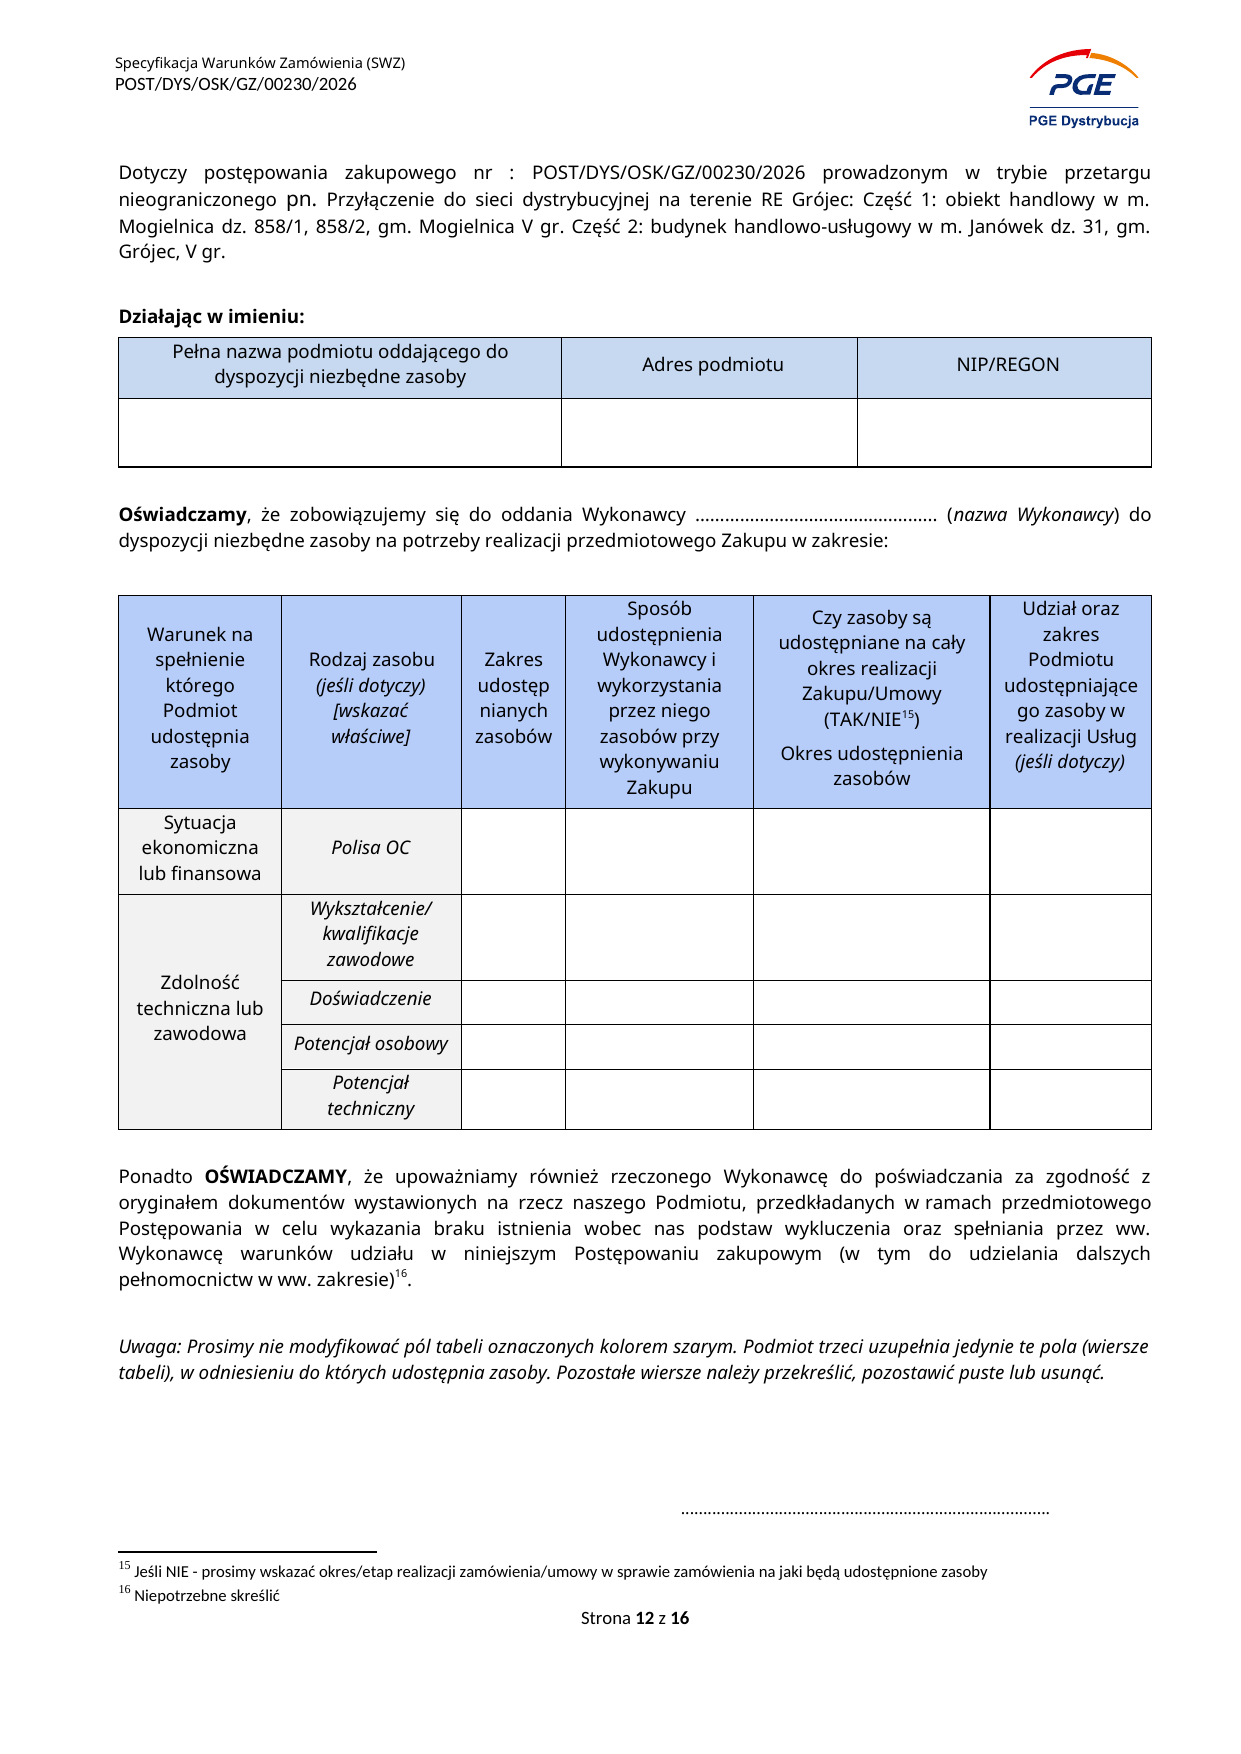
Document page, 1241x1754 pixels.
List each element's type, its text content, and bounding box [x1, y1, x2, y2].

table_cell [562, 399, 857, 466]
table_cell [754, 1070, 989, 1129]
table_header NIP/REGON [858, 338, 1151, 398]
table_cell [566, 1070, 753, 1129]
table_header Czy zasoby są udostępniane na cały okres realizacji Zakupu/Umowy (TAK/NIE) Okres udostępnienia zasobów [754, 596, 989, 808]
table_cell [991, 1025, 1151, 1068]
table_header Sposób udostępnienia Wykonawcy i wykorzystania przez niego zasobów przy wykonywaniu Zakupu [566, 596, 753, 808]
table_cell [462, 1025, 565, 1068]
table_cell Potencjał osobowy [282, 1025, 461, 1068]
text Uwaga: Prosimy nie modyfikować pól tabeli oznaczonych kolorem szarym. Podmiot trzeci uzupełnia jedynie te pola (wiersze tabeli), w odniesieniu do których udostępnia zasoby. Pozostałe wiersze należy przekreślić, pozostawić puste lub usunąć. [118, 1334, 1152, 1385]
table_cell Potencjał techniczny [282, 1070, 461, 1129]
table_header Udział oraz zakres Podmiotu udostępniającego zasoby w realizacji Usług (jeśli dotyczy) [991, 596, 1151, 808]
table_cell [462, 809, 565, 894]
table_cell [119, 399, 561, 466]
text Dotyczy postępowania zakupowego nr : prowadzonym w trybie przetargu nieograniczonego pn. [118, 159, 1152, 264]
table_cell [462, 1070, 565, 1129]
table_cell [462, 981, 565, 1024]
table_header Adres podmiotu [562, 338, 857, 398]
text Oświadczamy, że zobowiązujemy się do oddania Wykonawcy ………………………………….……... (nazwa Wykonawcy) do dyspozycji niezbędne zasoby na potrzeby realizacji przedmiotowego Zakupu w zakresie: [118, 501, 1152, 552]
table_cell Wykształcenie/kwalifikacje zawodowe [282, 895, 461, 980]
table_cell [754, 809, 989, 894]
table_cell [754, 1025, 989, 1068]
table_cell [858, 399, 1151, 466]
table_cell [754, 981, 989, 1024]
table_cell [991, 981, 1151, 1024]
table_header Rodzaj zasobu (jeśli dotyczy) [wskazać właściwe] [282, 596, 461, 808]
table_cell Zdolność techniczna lub zawodowa [119, 895, 281, 1129]
table_cell [566, 1025, 753, 1068]
table_cell [462, 895, 565, 980]
table_header Pełna nazwa podmiotu oddającego do dyspozycji niezbędne zasoby [119, 338, 561, 398]
text Ponadto OŚWIADCZAMY, że upoważniamy również rzeczonego Wykonawcę do poświadczania za zgodność z oryginałem dokumentów wystawionych na rzecz naszego Podmiotu, przedkładanych w ramach przedmiotowego Postępowania w celu wykazania braku istnienia wobec nas podstaw wykluczenia oraz spełniania przez ww. Wykonawcę warunków udziału w niniejszym Postępowaniu zakupowym (w tym do udzielania dalszych pełnomocnictw w ww. zakresie). [118, 1164, 1152, 1291]
table_cell Sytuacja ekonomiczna lub finansowa [119, 809, 281, 894]
table_cell [566, 895, 753, 980]
text ................................................................................... [607, 1494, 1240, 1519]
table_cell [991, 809, 1151, 894]
text Działając w imieniu: [118, 303, 1152, 329]
table_cell Polisa OC [282, 809, 461, 894]
table_header Zakres udostępnianych zasobów [462, 596, 565, 808]
table_cell [754, 895, 989, 980]
table_cell [566, 809, 753, 894]
table_header Warunek na spełnienie którego Podmiot udostępnia zasoby [119, 596, 281, 808]
table_cell [991, 1070, 1151, 1129]
table_cell [566, 981, 753, 1024]
table_cell [991, 895, 1151, 980]
table_cell Doświadczenie [282, 981, 461, 1024]
